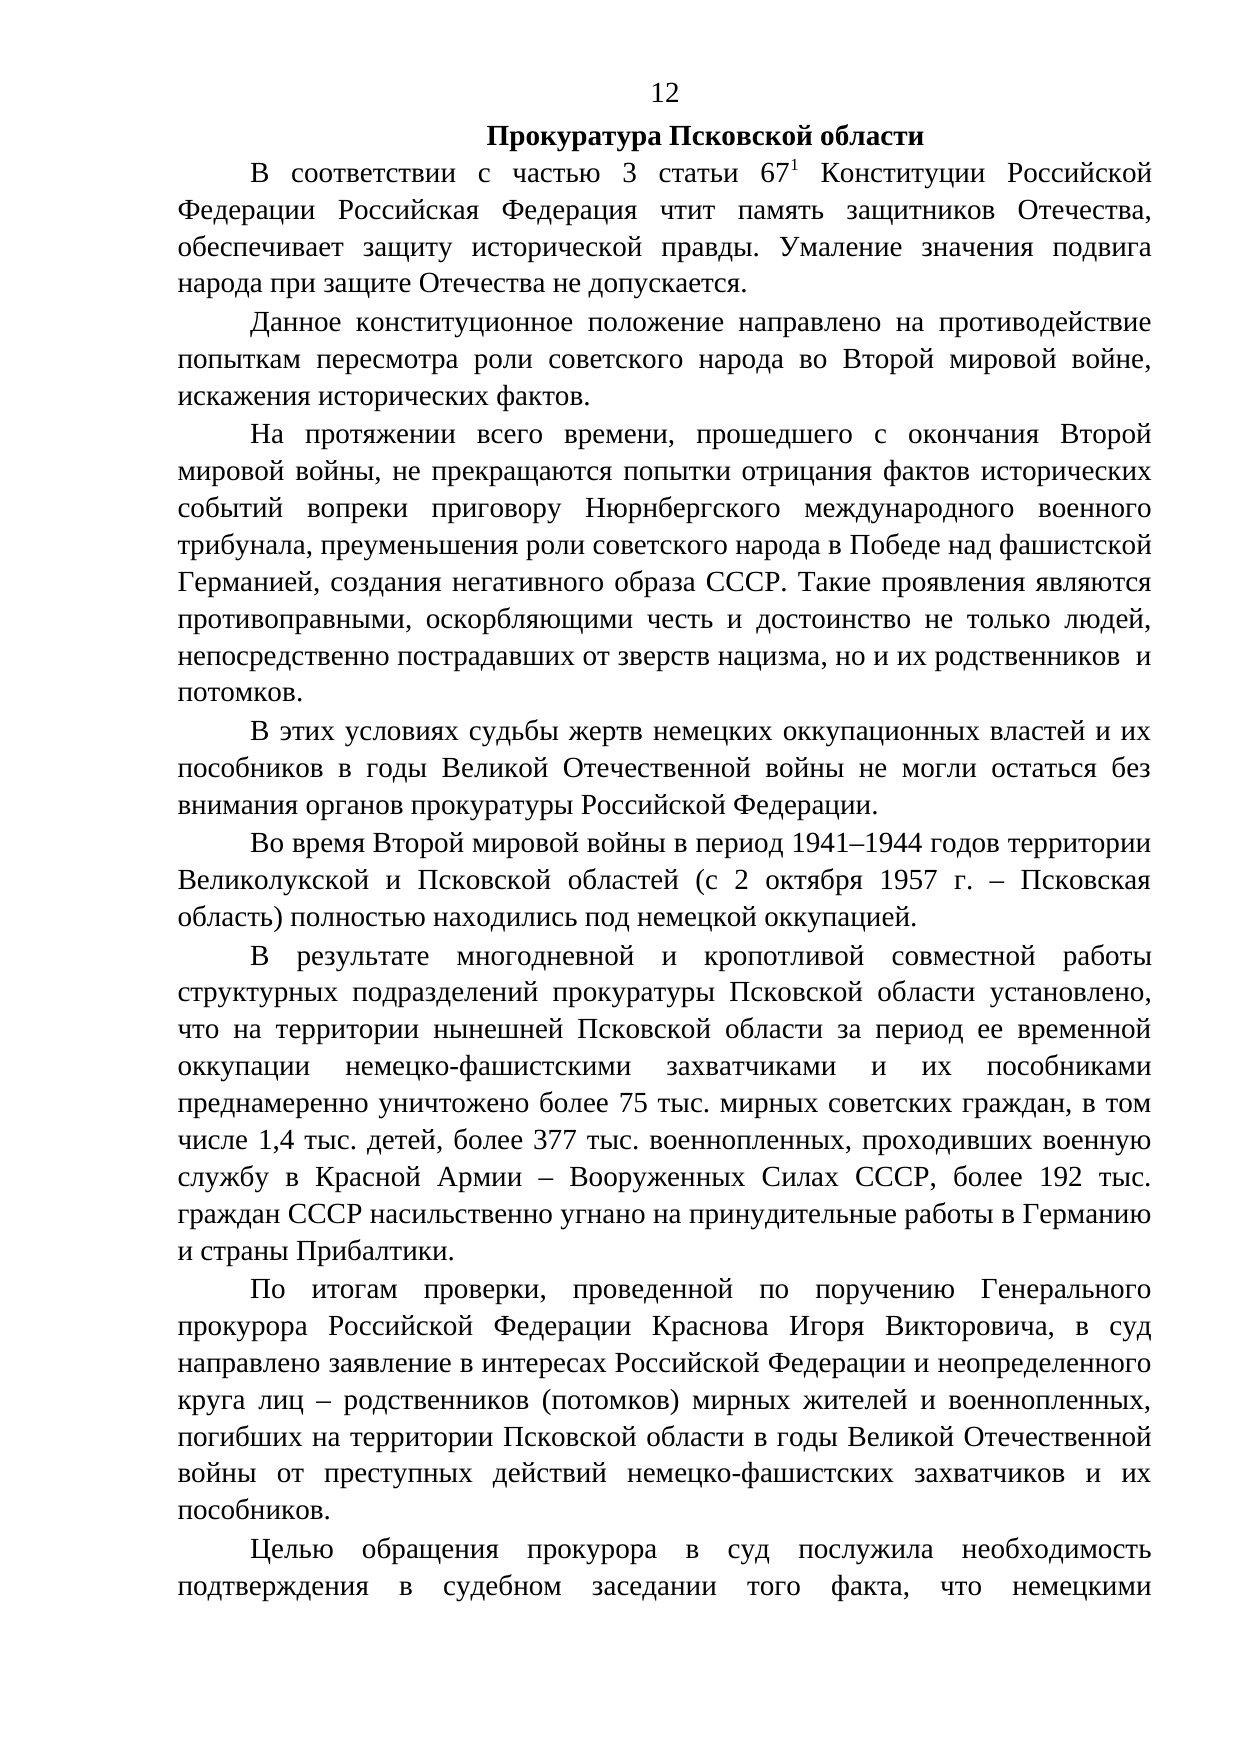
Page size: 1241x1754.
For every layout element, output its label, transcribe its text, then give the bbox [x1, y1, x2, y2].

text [177, 1531, 1152, 1601]
text На протяжении всего времени, прошедшего с окончания Второй мировой войны, не прекращаются попытки отрицания фактов исторических событий вопреки приговору Нюрнбергского международного военного трибунала, преуменьшения роли советского народа в Победе над фашистской Германией, создания негативного образа СССР. Такие проявления являются противоправными, оскорбляющими честь и достоинство не только людей, непосредственно пострадавших от зверств нацизма, но и их родственников и потомков. [177, 416, 1152, 708]
text Прокуратура Псковской области [251, 118, 1160, 152]
text По итогам проверки, проведенной по поручению Генерального прокурора Российской Федерации Краснова Игоря Викторовича, в суд направлено заявление в интересах Российской Федерации и неопределенного круга лиц – родственников (потомков) мирных жителей и военнопленных, погибших на территории Псковской области в годы Великой Отечественной войны от преступных действий немецко-фашистских захватчиков и их пособников. [177, 1271, 1152, 1526]
text В соответствии с частью 3 статьи 671 Конституции Российской Федерации Российская Федерация чтит память защитников Отечества, обеспечивает защиту исторической правды. Умаление значения подвига народа при защите Отечества не допускается. [177, 155, 1152, 299]
text В этих условиях судьбы жертв немецких оккупационных властей и их пособников в годы Великой Отечественной войны не могли остаться без внимания органов прокуратуры Российской Федерации. [177, 713, 1152, 820]
text В результате многодневной и кропотливой совместной работы структурных подразделений прокуратуры Псковской области установлено, что на территории нынешней Псковской области за период ее временной оккупации немецко-фашистскими захватчиками и их пособниками преднамеренно уничтожено более 75 тыс. мирных советских граждан, в том числе 1,4 тыс. детей, более 377 тыс. военнопленных, проходивших военную службу в Красной Армии – Вооруженных Силах СССР, более 192 тыс. граждан СССР насильственно угнано на принудительные работы в Германию и страны Прибалтики. [177, 938, 1152, 1266]
text Данное конституционное положение направлено на противодействие попыткам пересмотра роли советского народа во Второй мировой войне, искажения исторических фактов. [177, 304, 1152, 411]
text Во время Второй мировой войны в период 1941–1944 годов территории Великолукской и Псковской областей (с 2 октября 1957 г. – Псковская область) полностью находились под немецкой оккупацией. [177, 825, 1152, 933]
